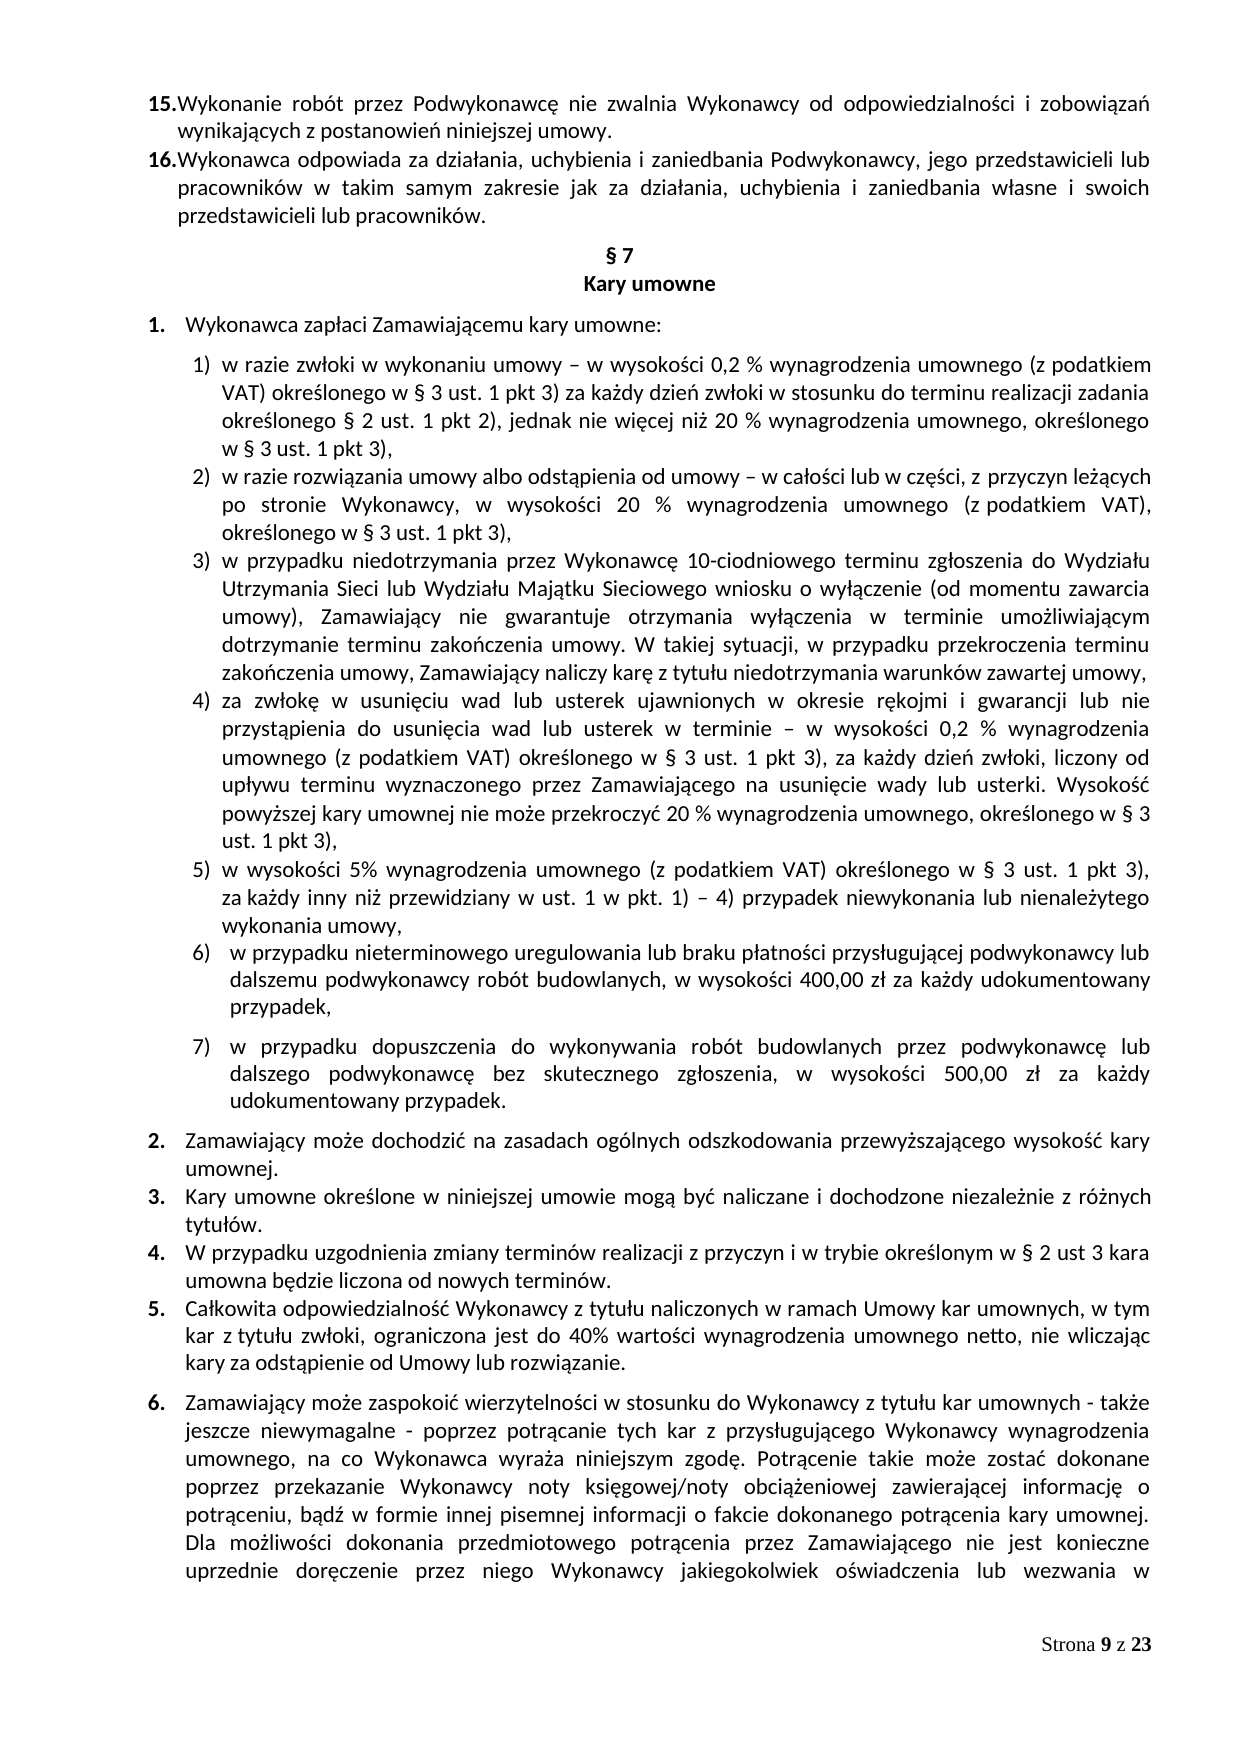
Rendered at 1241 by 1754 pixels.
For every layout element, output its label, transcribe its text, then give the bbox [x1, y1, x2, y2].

list w razie rozwiązania umowy albo odstąpienia od umowy – w całości lub w części, z przyczyn leżących po stronie Wykonawcy, w wysokości 20 % wynagrodzenia umownego (z podatkiem VAT), określonego w § 3 ust. 1 pkt 3), [192, 462, 1152, 546]
text 15.Wykonanie robót przez Podwykonawcę nie zwalnia Wykonawcy od odpowiedzialności i zobowiązań wynikających z postanowień niniejszej umowy. [148, 89, 1152, 145]
list w przypadku dopuszczenia do wykonywania robót budowlanych przez podwykonawcę lub dalszego podwykonawcę bez skutecznego zgłoszenia, w wysokości 500,00 zł za każdy udokumentowany przypadek. [192, 1032, 1152, 1114]
text Kary umowne [148, 269, 1152, 297]
list za zwłokę w usunięciu wad lub usterek ujawnionych w okresie rękojmi i gwarancji lub nie przystąpienia do usunięcia wad lub usterek w terminie – w wysokości 0,2 % wynagrodzenia umownego (z podatkiem VAT) określonego w § 3 ust. 1 pkt 3), za każdy dzień zwłoki, liczony od upływu terminu wyznaczonego przez Zamawiającego na usunięcie wady lub usterki. Wysokość powyższej kary umownej nie może przekroczyć 20 % wynagrodzenia umownego, określonego w § 3 ust. 1 pkt 3), [192, 687, 1152, 855]
list w razie zwłoki w wykonaniu umowy – w wysokości 0,2 % wynagrodzenia umownego (z podatkiem VAT) określonego w § 3 ust. 1 pkt 3) za każdy dzień zwłoki w stosunku do terminu realizacji zadania określonego § 2 ust. 1 pkt 2), jednak nie więcej niż 20 % wynagrodzenia umownego, określonego w § 3 ust. 1 pkt 3), [192, 350, 1152, 462]
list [148, 1388, 1152, 1584]
list § 7 [605, 241, 1152, 269]
list W przypadku uzgodnienia zmiany terminów realizacji z przyczyn i w trybie określonym w § 2 ust 3 kara umowna będzie liczona od nowych terminów. [148, 1238, 1152, 1294]
list Kary umowne określone w niniejszej umowie mogą być naliczane i dochodzone niezależnie z różnych tytułów. [148, 1182, 1152, 1238]
text 16.Wykonawca odpowiada za działania, uchybienia i zaniedbania Podwykonawcy, jego przedstawicieli lub pracowników w takim samym zakresie jak za działania, uchybienia i zaniedbania własne i swoich przedstawicieli lub pracowników. [148, 145, 1152, 229]
list Wykonawca zapłaci Zamawiającemu kary umowne: [148, 310, 1152, 338]
list w wysokości 5% wynagrodzenia umownego (z podatkiem VAT) określonego w § 3 ust. 1 pkt 3), za każdy inny niż przewidziany w ust. 1 w pkt. 1) – 4) przypadek niewykonania lub nienależytego wykonania umowy, [192, 855, 1152, 939]
list Zamawiający może dochodzić na zasadach ogólnych odszkodowania przewyższającego wysokość kary umownej. [148, 1126, 1152, 1182]
list Całkowita odpowiedzialność Wykonawcy z tytułu naliczonych w ramach Umowy kar umownych, w tym kar z tytułu zwłoki, ograniczona jest do 40% wartości wynagrodzenia umownego netto, nie wliczając kary za odstąpienie od Umowy lub rozwiązanie. [148, 1294, 1152, 1376]
list w przypadku nieterminowego uregulowania lub braku płatności przysługującej podwykonawcy lub dalszemu podwykonawcy robót budowlanych, w wysokości 400,00 zł za każdy udokumentowany przypadek, [192, 939, 1152, 1020]
list w przypadku niedotrzymania przez Wykonawcę 10-ciodniowego terminu zgłoszenia do Wydziału Utrzymania Sieci lub Wydziału Majątku Sieciowego wniosku o wyłączenie (od momentu zawarcia umowy), Zamawiający nie gwarantuje otrzymania wyłączenia w terminie umożliwiającym dotrzymanie terminu zakończenia umowy. W takiej sytuacji, w przypadku przekroczenia terminu zakończenia umowy, Zamawiający naliczy karę z tytułu niedotrzymania warunków zawartej umowy, [192, 546, 1152, 687]
